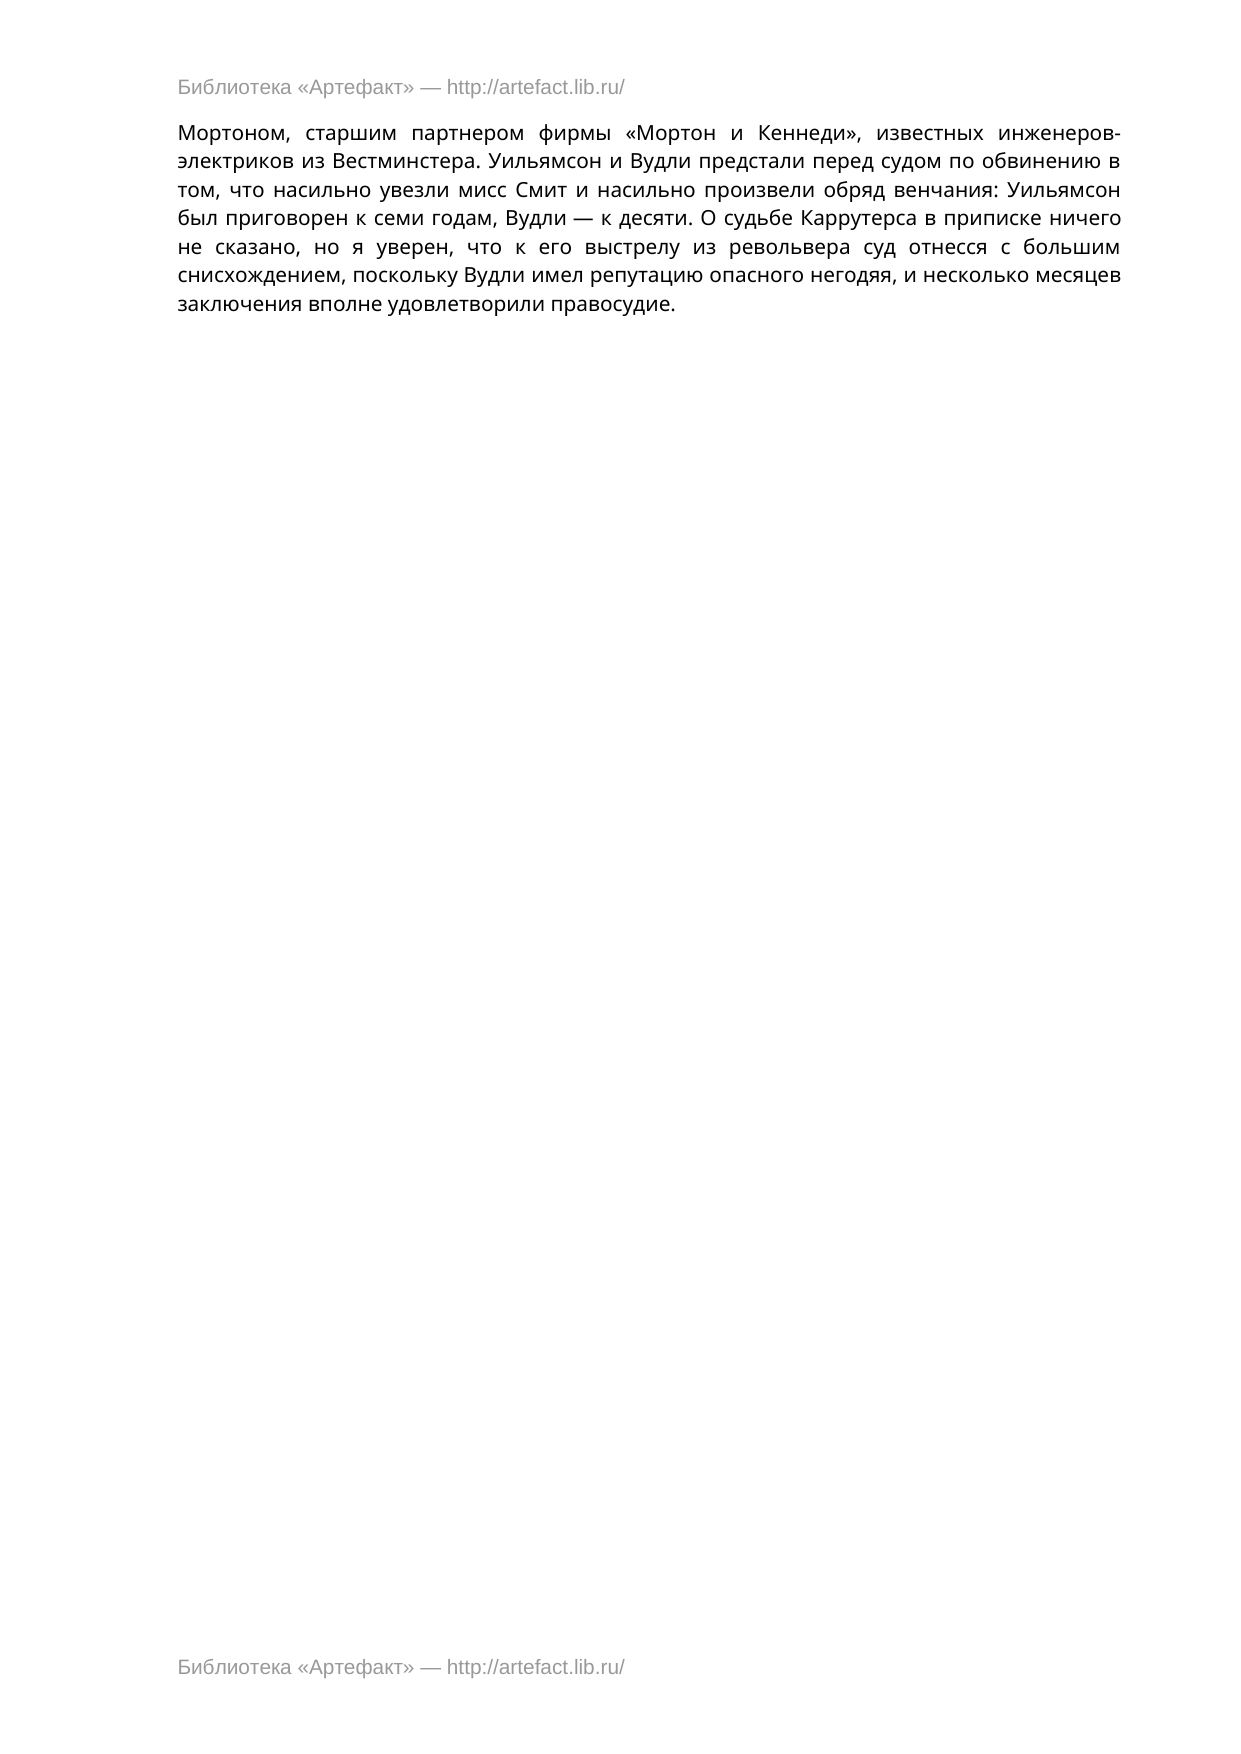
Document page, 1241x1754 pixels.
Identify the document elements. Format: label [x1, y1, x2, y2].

text [177, 118, 1122, 317]
